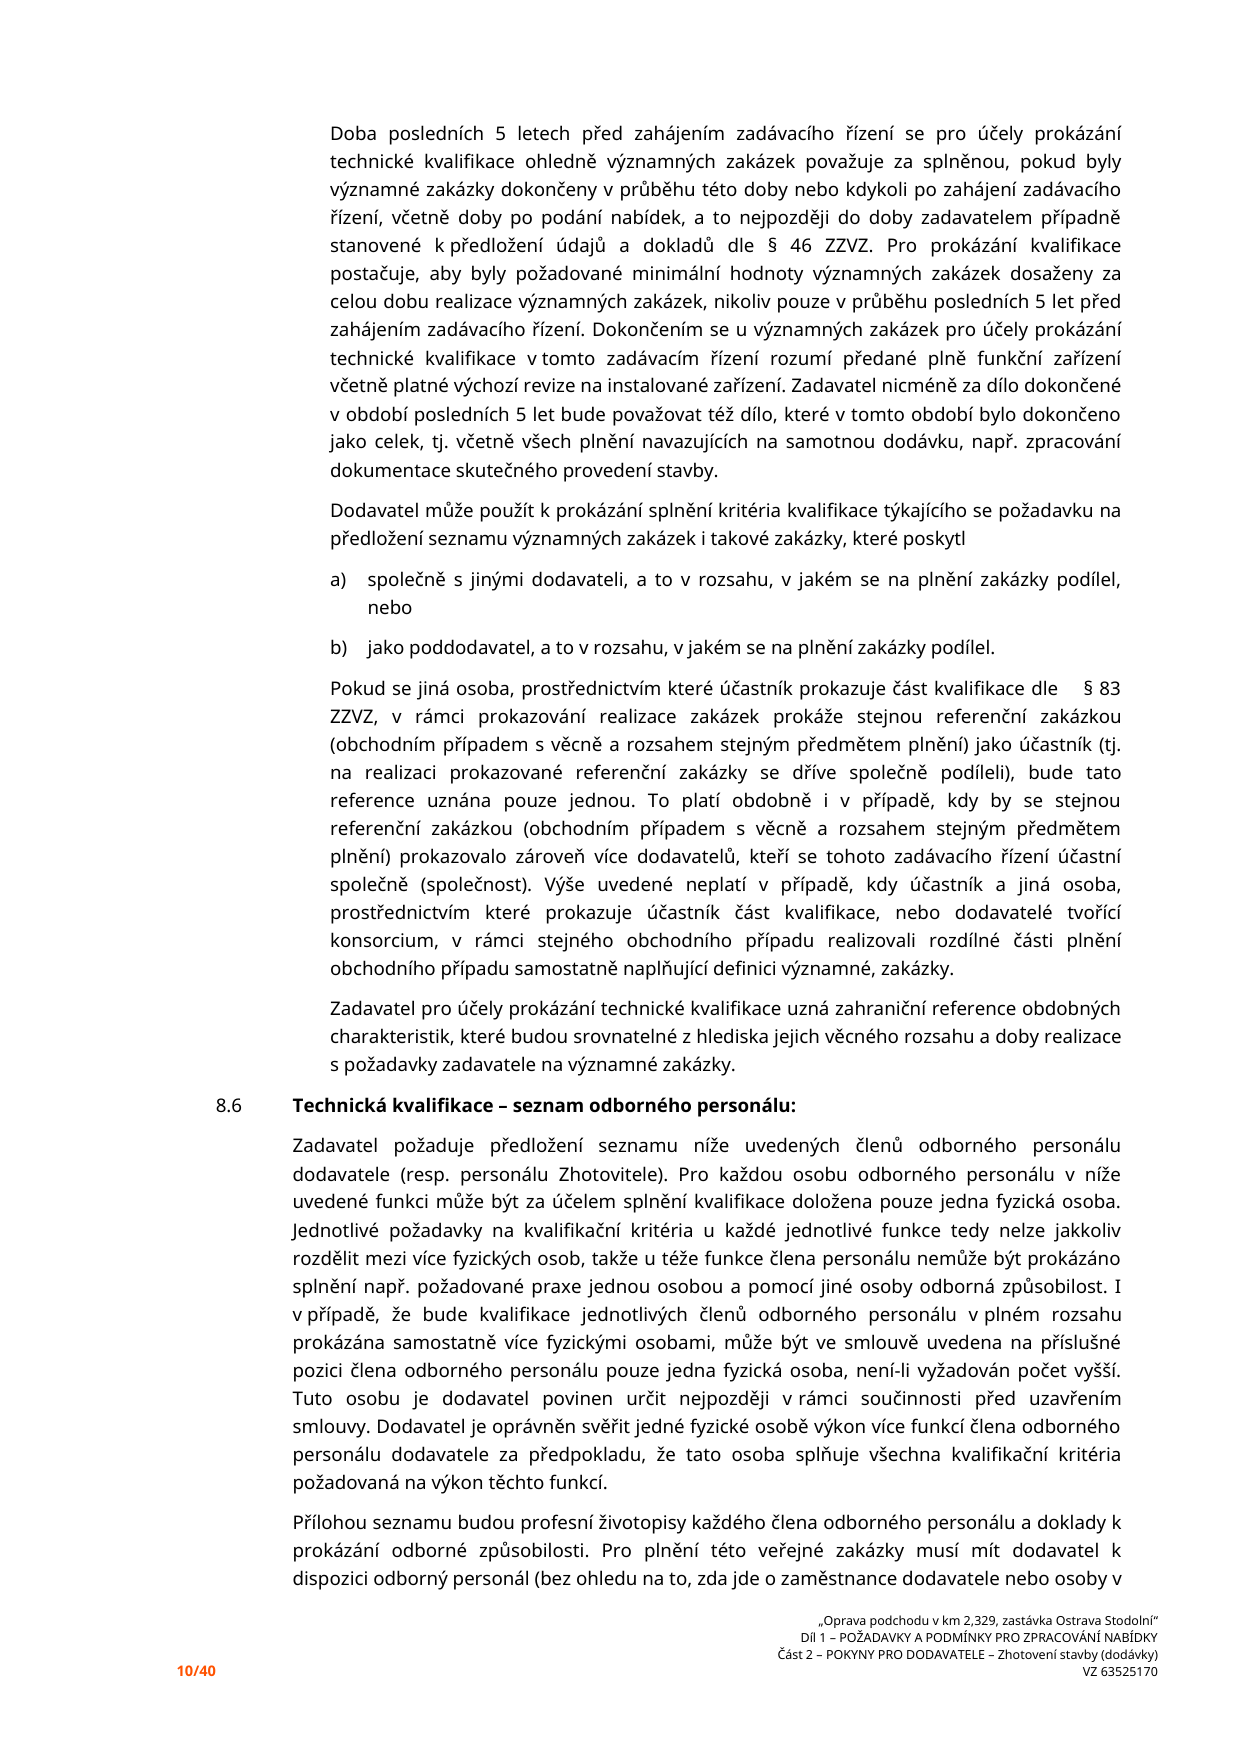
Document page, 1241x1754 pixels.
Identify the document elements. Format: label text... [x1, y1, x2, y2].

text Pokud se jiná osoba, prostřednictvím které účastník prokazuje část kvalifikace dle § 83 ZZVZ, v rámci prokazování realizace zakázek prokáže stejnou referenční zakázkou (obchodním případem s věcně a rozsahem stejným předmětem plnění) jako účastník (tj. na realizaci prokazované referenční zakázky se dříve společně podíleli), bude tato reference uznána pouze jednou. To platí obdobně i v případě, kdy by se stejnou referenční zakázkou (obchodním případem s věcně a rozsahem stejným předmětem plnění) prokazovalo zároveň více dodavatelů, kteří se tohoto zadávacího řízení účastní společně (společnost). Výše uvedené neplatí v případě, kdy účastník a jiná osoba, prostřednictvím které prokazuje účastník část kvalifikace, nebo dodavatelé tvořící konsorcium, v rámci stejného obchodního případu realizovali rozdílné části plnění obchodního případu samostatně naplňující definici významné, zakázky. [330, 675, 1122, 981]
text Doba posledních 5 letech před zahájením zadávacího řízení se pro účely prokázání technické kvalifikace ohledně významných zakázek považuje za splněnou, pokud byly významné zakázky dokončeny v průběhu této doby nebo kdykoli po zahájení zadávacího řízení, včetně doby po podání nabídek, a to nejpozději do doby zadavatelem případně stanovené k předložení údajů a dokladů dle § 46 ZZVZ. Pro prokázání kvalifikace postačuje, aby byly požadované minimální hodnoty významných zakázek dosaženy za celou dobu realizace významných zakázek, nikoliv pouze v průběhu posledních 5 let před zahájením zadávacího řízení. Dokončením se u významných zakázek pro účely prokázání technické kvalifikace v tomto zadávacím řízení rozumí předané plně funkční zařízení včetně platné výchozí revize na instalované zařízení. Zadavatel nicméně za dílo dokončené v období posledních 5 let bude považovat též dílo, které v tomto období bylo dokončeno jako celek, tj. včetně všech plnění navazujících na samotnou dodávku, např. zpracování dokumentace skutečného provedení stavby. [330, 121, 1122, 482]
text Technická kvalifikace – seznam odborného personálu: [216, 1092, 1122, 1118]
list společně s jinými dodavateli, a to v rozsahu, v jakém se na plnění zakázky podílel, nebo [330, 566, 1122, 619]
text Zadavatel pro účely prokázání technické kvalifikace uzná zahraniční reference obdobných charakteristik, které budou srovnatelné z hlediska jejich věcného rozsahu a doby realizace s požadavky zadavatele na významné zakázky. [330, 996, 1122, 1077]
text Dodavatel může použít k prokázání splnění kritéria kvalifikace týkajícího se požadavku na předložení seznamu významných zakázek i takové zakázky, které poskytl [330, 497, 1122, 551]
list jako poddodavatel, a to v rozsahu, v jakém se na plnění zakázky podílel. [330, 634, 1122, 660]
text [292, 1509, 1122, 1591]
text Zadavatel požaduje předložení seznamu níže uvedených členů odborného personálu dodavatele (resp. personálu Zhotovitele). Pro každou osobu odborného personálu v níže uvedené funkci může být za účelem splnění kvalifikace doložena pouze jedna fyzická osoba. Jednotlivé požadavky na kvalifikační kritéria u každé jednotlivé funkce tedy nelze jakkoliv rozdělit mezi více fyzických osob, takže u téže funkce člena personálu nemůže být prokázáno splnění např. požadované praxe jednou osobou a pomocí jiné osoby odborná způsobilost. I v případě, že bude kvalifikace jednotlivých členů odborného personálu v plném rozsahu prokázána samostatně více fyzickými osobami, může být ve smlouvě uvedena na příslušné pozici člena odborného personálu pouze jedna fyzická osoba, není-li vyžadován počet vyšší. Tuto osobu je dodavatel povinen určit nejpozději v rámci součinnosti před uzavřením smlouvy. Dodavatel je oprávněn svěřit jedné fyzické osobě výkon více funkcí člena odborného personálu dodavatele za předpokladu, že tato osoba splňuje všechna kvalifikační kritéria požadovaná na výkon těchto funkcí. [292, 1133, 1122, 1494]
